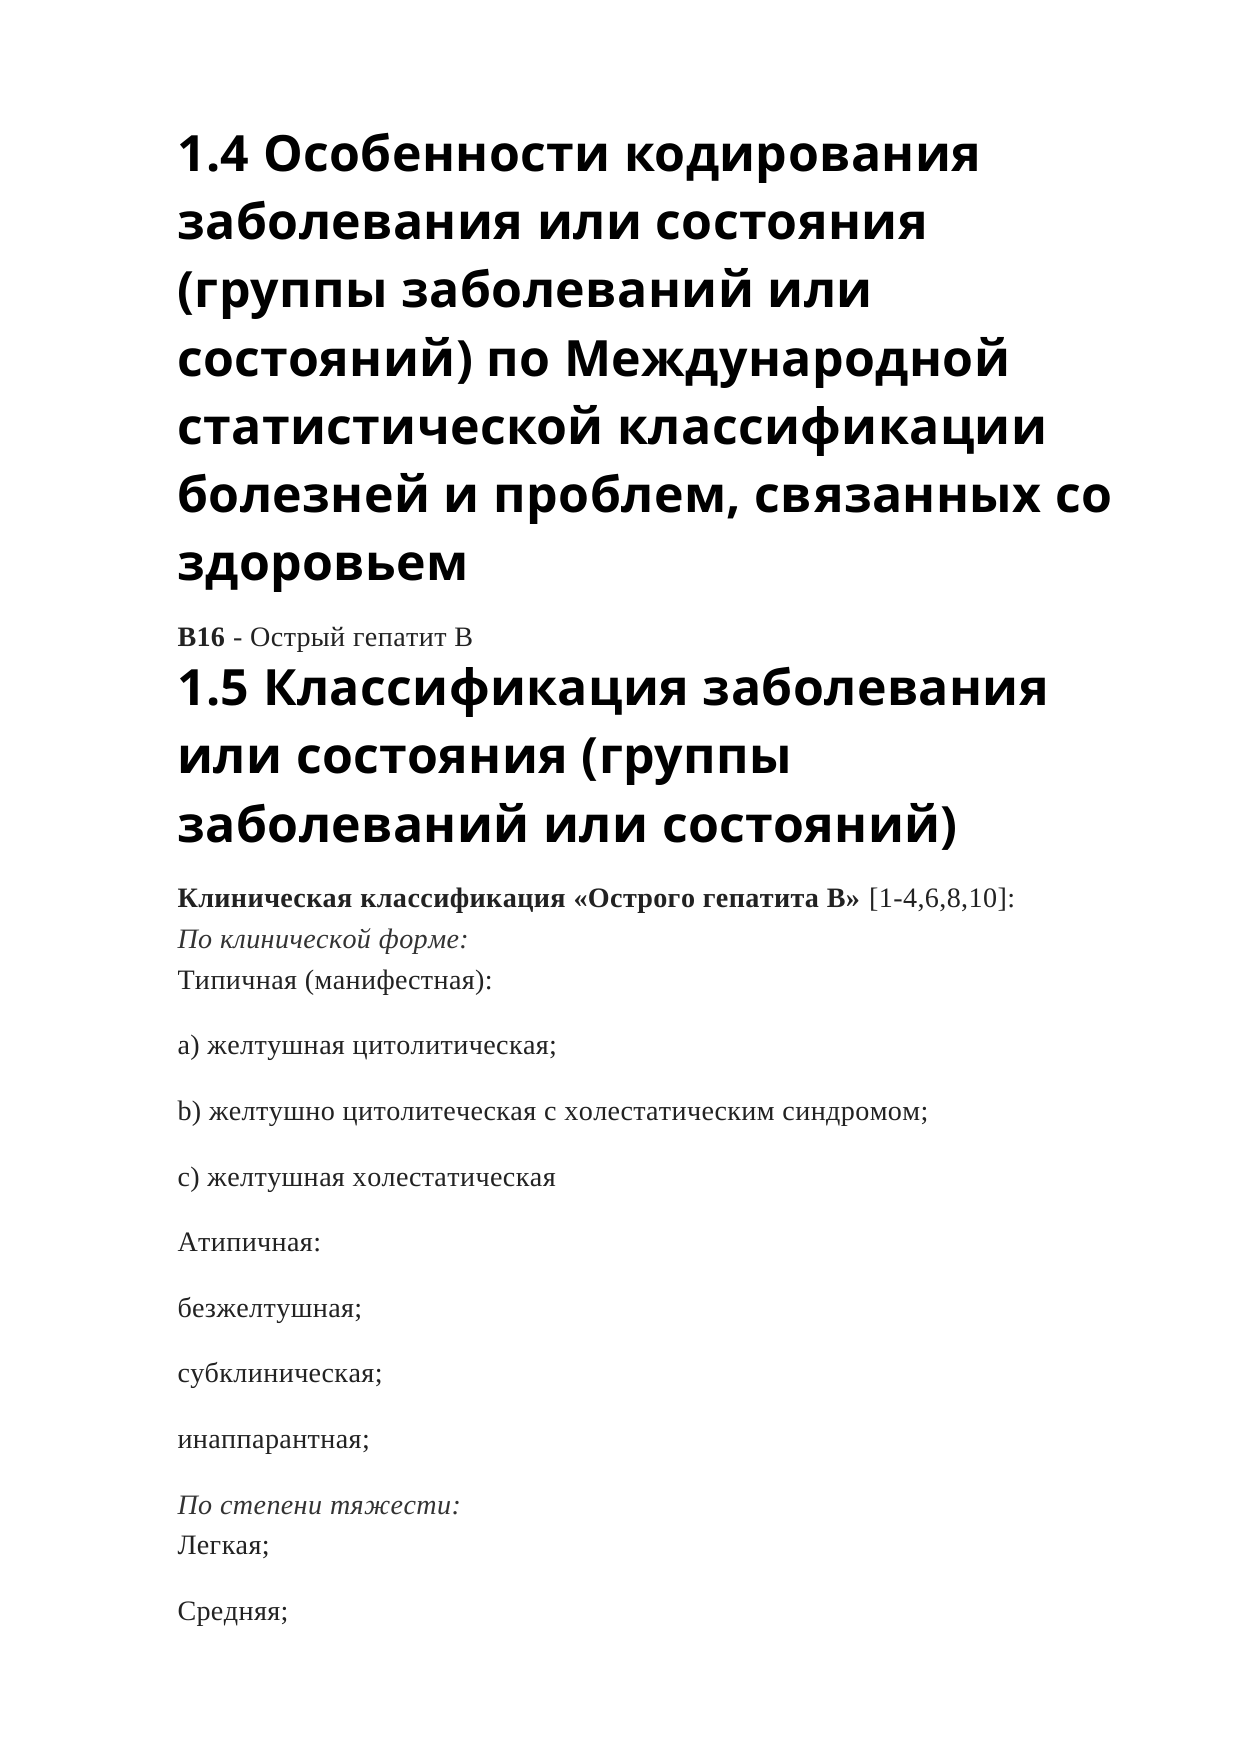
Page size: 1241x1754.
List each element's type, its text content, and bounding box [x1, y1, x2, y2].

text a) желтушная цитолитическая; [177, 1020, 1152, 1061]
text Типичная (манифестная): [177, 954, 1152, 995]
text По степени тяжести: [177, 1479, 1152, 1520]
text B16 - Острый гепатит B [177, 612, 1152, 652]
text безжелтушная; [177, 1283, 1152, 1323]
text По клинической форме: [177, 914, 1152, 954]
text субклиническая; [177, 1348, 1152, 1389]
text с) желтушная холестатическая [177, 1151, 1152, 1192]
text Легкая; [177, 1520, 1152, 1561]
text 1.4 Особенности кодирования заболевания или состояния (группы заболеваний или состояний) по Международной статистической классификации болезней и проблем, связанных со здоровьем [177, 118, 1152, 595]
text Клиническая классификация «Острого гепатита В» [1-4,6,8,10]: [177, 873, 1152, 914]
text 1.5 Классификация заболевания или состояния (группы заболеваний или состояний) [177, 652, 1152, 857]
text b) желтушно цитолитеческая с холестатическим синдромом; [177, 1086, 1152, 1126]
text Атипичная: [177, 1217, 1152, 1258]
text Средняя; [177, 1586, 1152, 1626]
text инаппарантная; [177, 1414, 1152, 1454]
